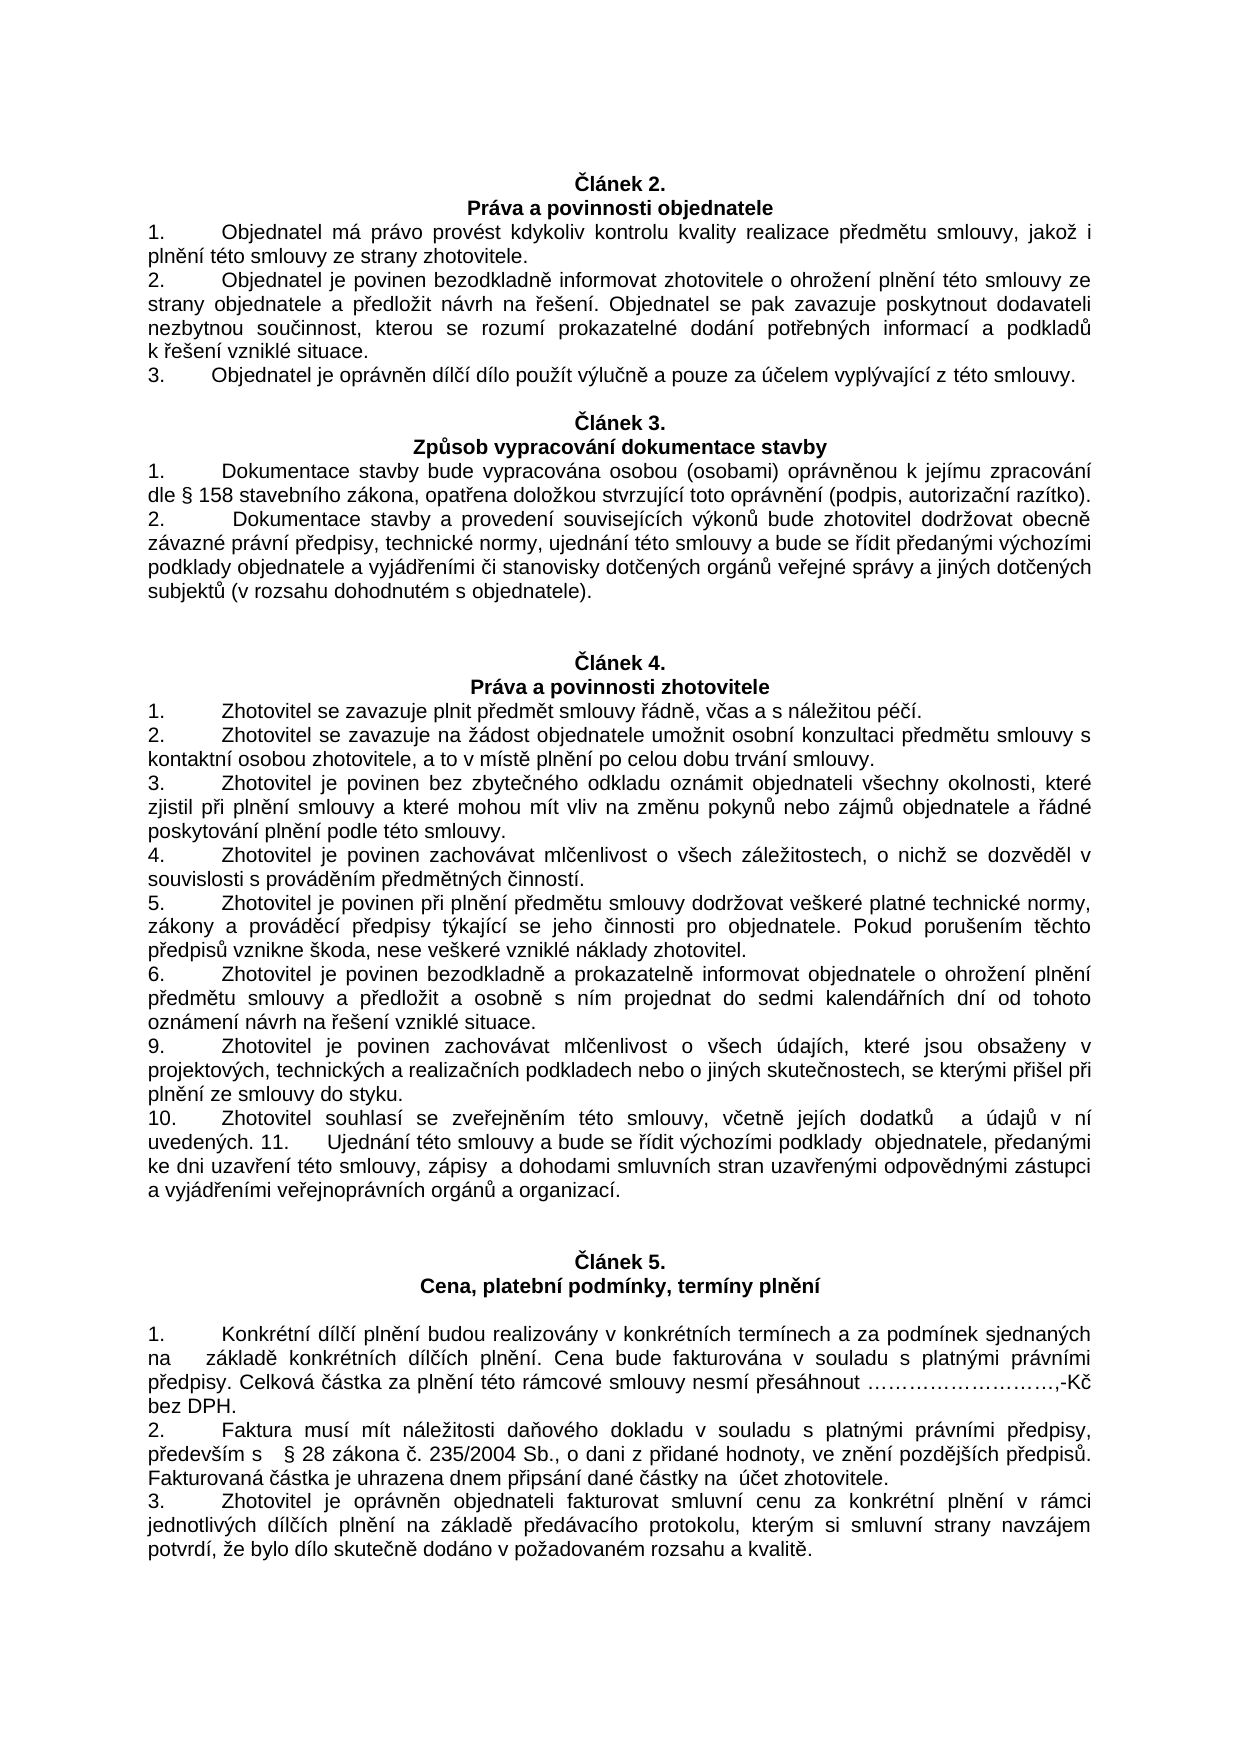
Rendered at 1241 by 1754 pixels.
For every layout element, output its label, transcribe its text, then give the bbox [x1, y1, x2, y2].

text 3. Zhotovitel je oprávněn objednateli fakturovat smluvní cenu za konkrétní plnění v rámci jednotlivých dílčích plnění na základě předávacího protokolu, kterým si smluvní strany navzájem potvrdí, že bylo dílo skutečně dodáno v požadovaném rozsahu a kvalitě. [148, 1489, 1093, 1561]
text Způsob vypracování dokumentace stavby [148, 435, 1093, 459]
text 1. Zhotovitel se zavazuje plnit předmět smlouvy řádně, včas a s náležitou péčí. [148, 699, 1093, 723]
text 1. Objednatel má právo provést kdykoliv kontrolu kvality realizace předmětu smlouvy, jakož i plnění této smlouvy ze strany zhotovitele. [148, 219, 1093, 267]
text 2. Faktura musí mít náležitosti daňového dokladu v souladu s platnými právními předpisy, především s § 28 zákona č. 235/2004 Sb., o dani z přidané hodnoty, ve znění pozdějších předpisů. Fakturovaná částka je uhrazena dnem připsání dané částky na účet zhotovitele. [148, 1417, 1093, 1489]
text 3. Objednatel je oprávněn dílčí dílo použít výlučně a pouze za účelem vyplývající z této smlouvy. [148, 363, 1093, 387]
text 10. Zhotovitel souhlasí se zveřejněním této smlouvy, včetně jejích dodatků a údajů v ní uvedených. 11. Ujednání této smlouvy a bude se řídit výchozími podklady objednatele, předanými ke dni uzavření této smlouvy, zápisy a dohodami smluvních stran uzavřenými odpovědnými zástupci a vyjádřeními veřejnoprávních orgánů a organizací. [148, 1106, 1093, 1202]
text 6. Zhotovitel je povinen bezodkladně a prokazatelně informovat objednatele o ohrožení plnění předmětu smlouvy a předložit a osobně s ním projednat do sedmi kalendářních dní od tohoto oznámení návrh na řešení vzniklé situace. [148, 962, 1093, 1034]
text 2. Zhotovitel se zavazuje na žádost objednatele umožnit osobní konzultaci předmětu smlouvy s kontaktní osobou zhotovitele, a to v místě plnění po celou dobu trvání smlouvy. [148, 723, 1093, 771]
list Dokumentace stavby bude vypracována osobou (osobami) oprávněnou k jejímu zpracování dle § 158 stavebního zákona, opatřena doložkou stvrzující toto oprávnění (podpis, autorizační razítko). [148, 459, 1093, 507]
text Práva a povinnosti objednatele [148, 196, 1093, 219]
text Práva a povinnosti zhotovitele [148, 675, 1093, 699]
text 4. Zhotovitel je povinen zachovávat mlčenlivost o všech záležitostech, o nichž se dozvěděl v souvislosti s prováděním předmětných činností. [148, 842, 1093, 890]
text Cena, platební podmínky, termíny plnění [148, 1274, 1093, 1298]
text Článek 4. [148, 651, 1093, 675]
text Článek 5. [148, 1250, 1093, 1274]
text 9. Zhotovitel je povinen zachovávat mlčenlivost o všech údajích, které jsou obsaženy v projektových, technických a realizačních podkladech nebo o jiných skutečnostech, se kterými přišel při plnění ze smlouvy do styku. [148, 1034, 1093, 1106]
text 2. Objednatel je povinen bezodkladně informovat zhotovitele o ohrožení plnění této smlouvy ze strany objednatele a předložit návrh na řešení. Objednatel se pak zavazuje poskytnout dodavateli nezbytnou součinnost, kterou se rozumí prokazatelné dodání potřebných informací a podkladů k řešení vzniklé situace. [148, 267, 1093, 363]
text 3. Zhotovitel je povinen bez zbytečného odkladu oznámit objednateli všechny okolnosti, které zjistil při plnění smlouvy a které mohou mít vliv na změnu pokynů nebo zájmů objednatele a řádné poskytování plnění podle této smlouvy. [148, 771, 1093, 842]
text 1. Konkrétní dílčí plnění budou realizovány v konkrétních termínech a za podmínek sjednaných na základě konkrétních dílčích plnění. Cena bude fakturována v souladu s platnými právními předpisy. Celková částka za plnění této rámcové smlouvy nesmí přesáhnout ………………………,-Kč bez DPH. [148, 1322, 1093, 1417]
text 5. Zhotovitel je povinen při plnění předmětu smlouvy dodržovat veškeré platné technické normy, zákony a prováděcí předpisy týkající se jeho činnosti pro objednatele. Pokud porušením těchto předpisů vznikne škoda, nese veškeré vzniklé náklady zhotovitel. [148, 890, 1093, 962]
text Článek 3. [148, 411, 1093, 435]
text Článek 2. [148, 172, 1093, 196]
list 2. Dokumentace stavby a provedení souvisejících výkonů bude zhotovitel dodržovat obecně závazné právní předpisy, technické normy, ujednání této smlouvy a bude se řídit předanými výchozími podklady objednatele a vyjádřeními či stanovisky dotčených orgánů veřejné správy a jiných dotčených subjektů (v rozsahu dohodnutém s objednatele). [148, 507, 1093, 603]
